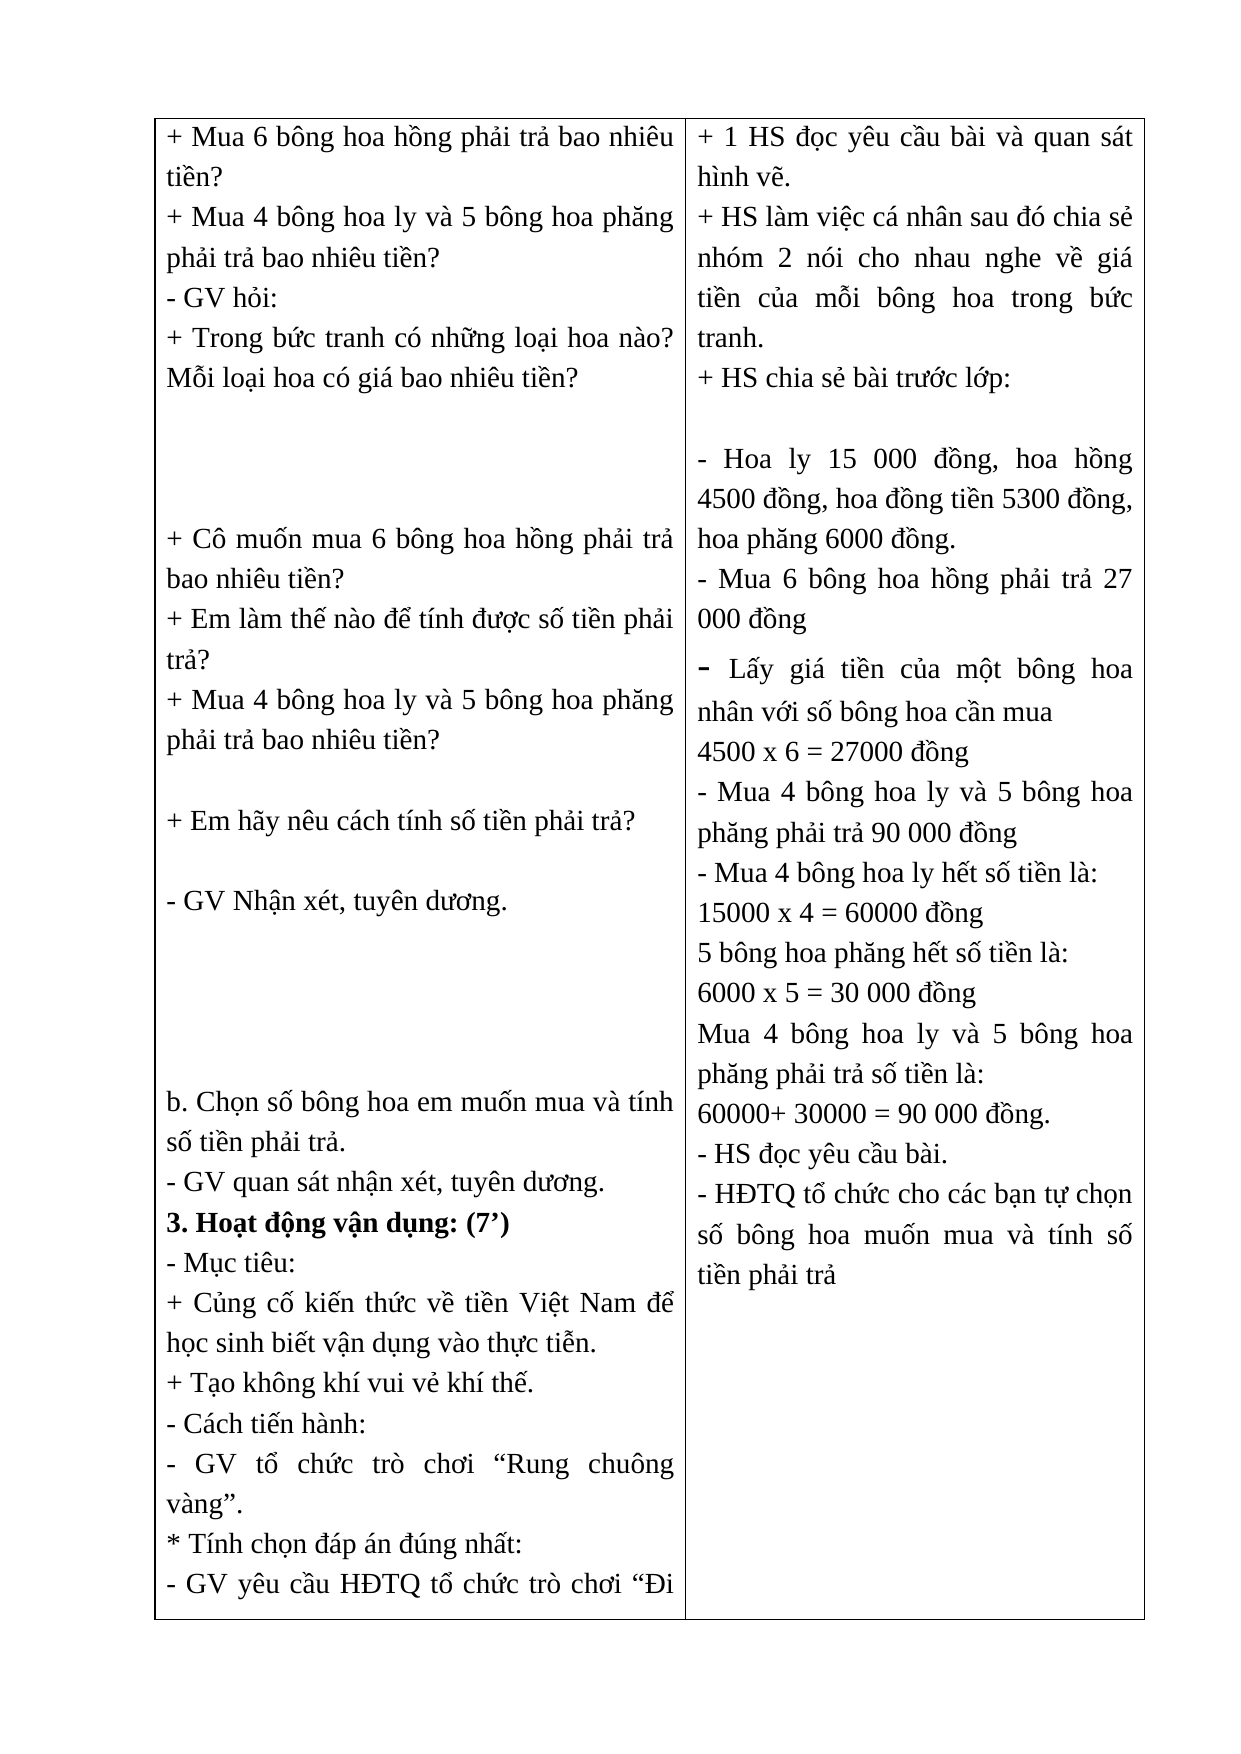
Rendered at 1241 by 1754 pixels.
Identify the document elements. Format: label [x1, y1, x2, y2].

table_cell [156, 119, 685, 1619]
table_cell [686, 119, 1144, 1619]
